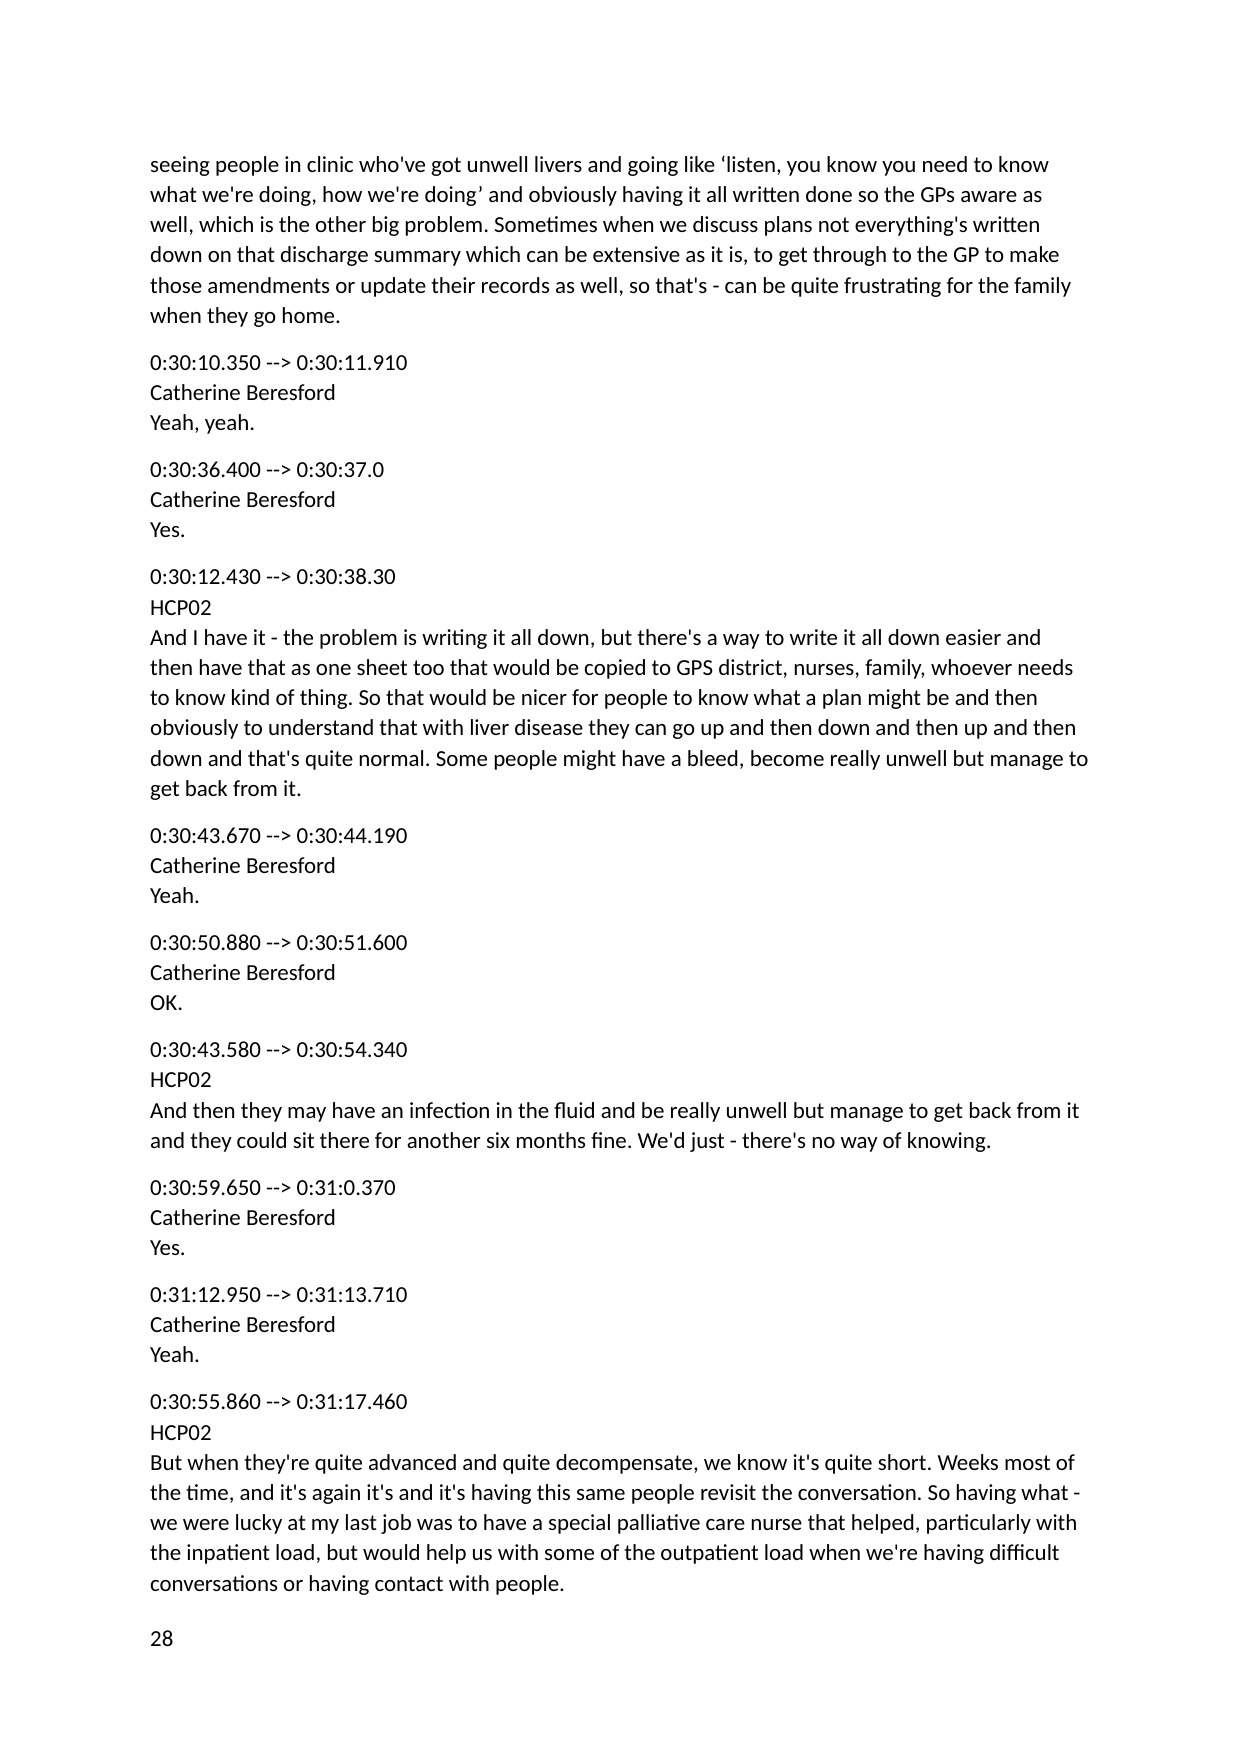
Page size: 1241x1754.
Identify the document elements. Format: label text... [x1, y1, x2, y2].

text 0:30:12.430 --> 0:30:38.30 HCP02 And I have it - the problem is writing it all down, but there's a way to write it all down easier and then have that as one sheet too that would be copied to GPS district, nurses, family, whoever needs to know kind of thing. So that would be nicer for people to know what a plan might be and then obviously to understand that with liver disease they can go up and then down and then up and then down and that's quite normal. Some people might have a bleed, become really unwell but manage to get back from it. [150, 562, 1090, 802]
text 0:31:12.950 --> 0:31:13.710 Catherine Beresford Yeah. [150, 1280, 1090, 1369]
text 0:30:10.350 --> 0:30:11.910 Catherine Beresford Yeah, yeah. [150, 348, 1090, 436]
text 0:30:43.670 --> 0:30:44.190 Catherine Beresford Yeah. [150, 821, 1090, 909]
text 0:30:50.880 --> 0:30:51.600 Catherine Beresford OK. [150, 928, 1090, 1017]
text 0:30:59.650 --> 0:31:0.370 Catherine Beresford Yes. [150, 1173, 1090, 1261]
text 0:30:43.580 --> 0:30:54.340 HCP02 And then they may have an infection in the fluid and be really unwell but manage to get back from it and they could sit there for another six months fine. We'd just - there's no way of knowing. [150, 1035, 1090, 1154]
text 0:30:55.860 --> 0:31:17.460 HCP02 But when they're quite advanced and quite decompensate, we know it's quite short. Weeks most of the time, and it's again it's and it's having this same people revisit the conversation. So having what - we were lucky at my last job was to have a special palliative care nurse that helped, particularly with the inpatient load, but would help us with some of the outpatient load when we're having difficult conversations or having contact with people. [150, 1387, 1090, 1597]
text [150, 150, 1090, 329]
text 0:30:36.400 --> 0:30:37.0 Catherine Beresford Yes. [150, 455, 1090, 544]
